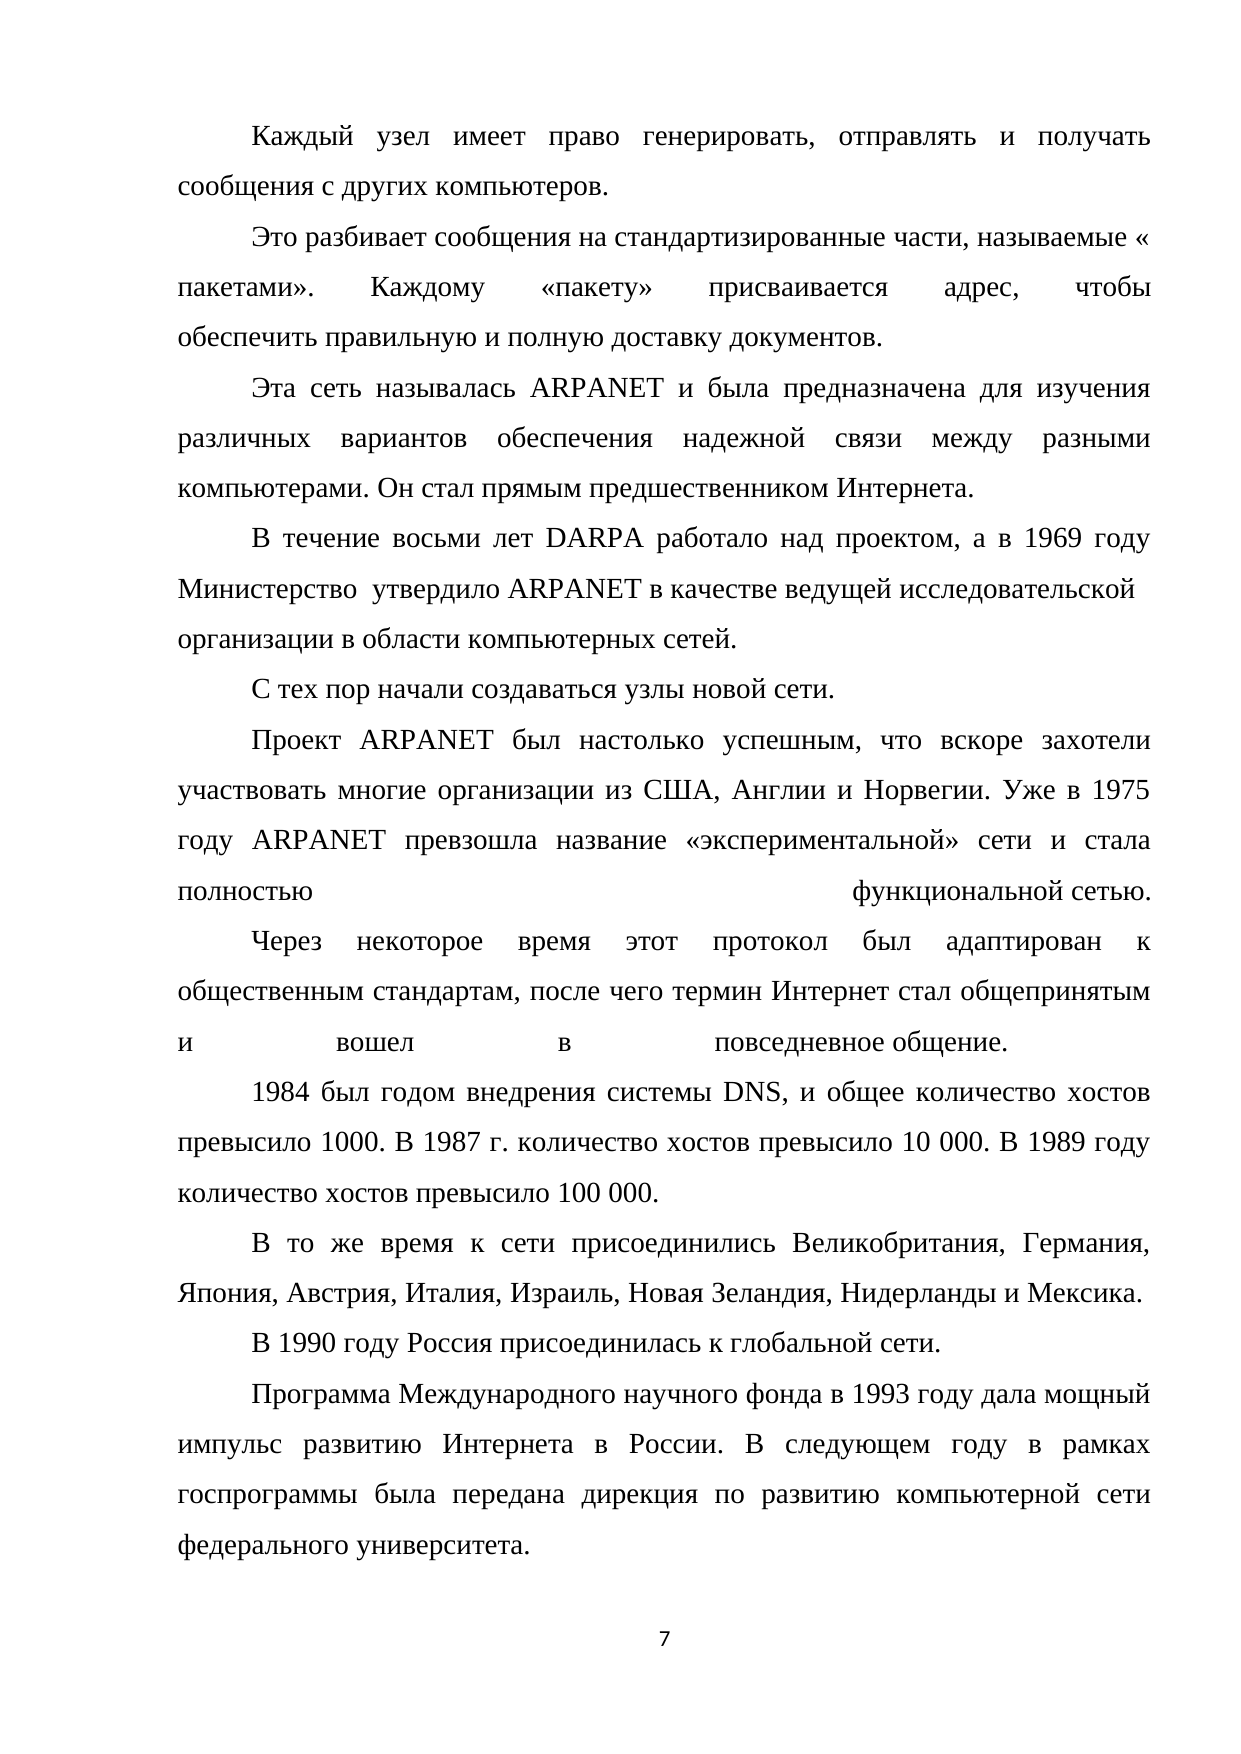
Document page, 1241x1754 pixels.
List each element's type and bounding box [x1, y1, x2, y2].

text [177, 118, 1152, 1560]
